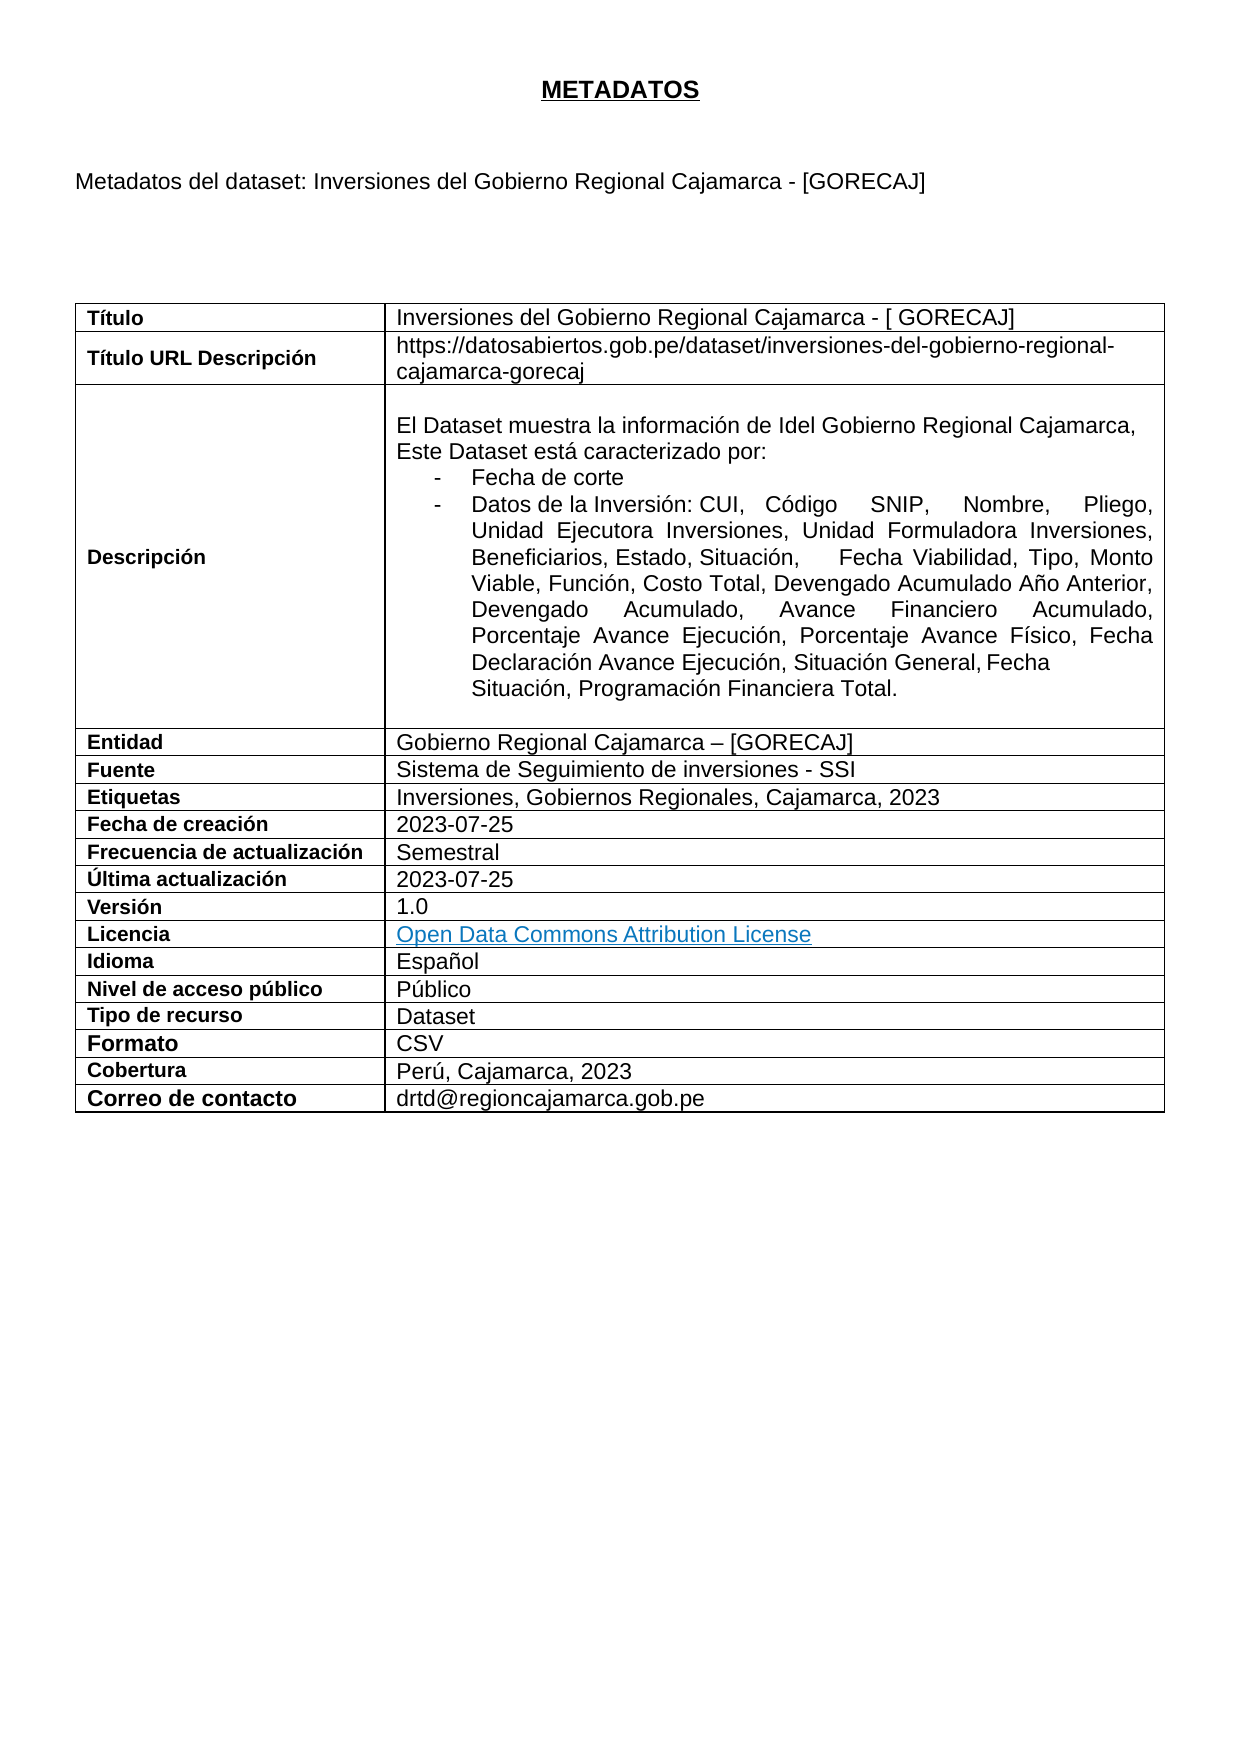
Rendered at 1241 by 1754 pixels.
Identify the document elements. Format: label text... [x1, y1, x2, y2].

table_header Inversiones del Gobierno Regional Cajamarca - [ GORECAJ] [386, 304, 1164, 331]
table_cell El Dataset muestra la información de Idel Gobierno Regional Cajamarca, Este Dataset está caracterizado por: Fecha de corte Datos de la Inversión: CUI, Código SNIP, Nombre, Pliego, Unidad Ejecutora Inversiones, Unidad Formuladora Inversiones, Beneficiarios, Estado, Situación, Fecha Viabilidad, Tipo, Monto Viable, Función, Costo Total, Devengado Acumulado Año Anterior, Devengado Acumulado, Avance Financiero Acumulado, Porcentaje Avance Ejecución, Porcentaje Avance Físico, Fecha Declaración Avance Ejecución, Situación General, Fecha Situación, Programación Financiera Total. [386, 385, 1164, 728]
text METADATOS [75, 75, 1165, 104]
table_cell Entidad [76, 729, 384, 755]
table_cell Frecuencia de actualización [76, 839, 384, 865]
table_cell Fuente [76, 756, 384, 783]
table_cell Open Data Commons Attribution License [386, 921, 1164, 947]
text Metadatos del dataset: Inversiones del Gobierno Regional Cajamarca - [GORECAJ] [75, 168, 1165, 194]
table_cell Etiquetas [76, 784, 384, 810]
table_cell Perú, Cajamarca, 2023 [386, 1058, 1164, 1084]
table_cell Versión [76, 893, 384, 920]
table_cell Gobierno Regional Cajamarca – [GORECAJ] [386, 729, 1164, 755]
table_cell Correo de contacto [76, 1085, 384, 1111]
table_cell Tipo de recurso [76, 1003, 384, 1029]
table_cell Idioma [76, 948, 384, 974]
table_cell 2023-07-25 [386, 866, 1164, 892]
table_cell 1.0 [386, 893, 1164, 920]
table_cell Público [386, 976, 1164, 1002]
table_cell Fecha de creación [76, 811, 384, 837]
table_cell https://datosabiertos.gob.pe/dataset/inversiones-del-gobierno-regional-cajamarca-gorecaj [386, 332, 1164, 384]
table_cell Dataset [386, 1003, 1164, 1029]
table_cell Nivel de acceso público [76, 976, 384, 1002]
table_cell Sistema de Seguimiento de inversiones - SSI [386, 756, 1164, 783]
table_cell Inversiones, Gobiernos Regionales, Cajamarca, 2023 [386, 784, 1164, 810]
table_cell 2023-07-25 [386, 811, 1164, 837]
table_cell Descripción [76, 385, 384, 728]
table_cell Español [386, 948, 1164, 974]
table_cell Última actualización [76, 866, 384, 892]
table_cell Título URL Descripción [76, 332, 384, 384]
table_header Título [76, 304, 384, 331]
table_cell Licencia [76, 921, 384, 947]
table_cell Formato [76, 1030, 384, 1057]
table_cell drtd@regioncajamarca.gob.pe [386, 1085, 1164, 1111]
table_cell CSV [386, 1030, 1164, 1057]
table_cell Cobertura [76, 1058, 384, 1084]
table_cell Semestral [386, 839, 1164, 865]
